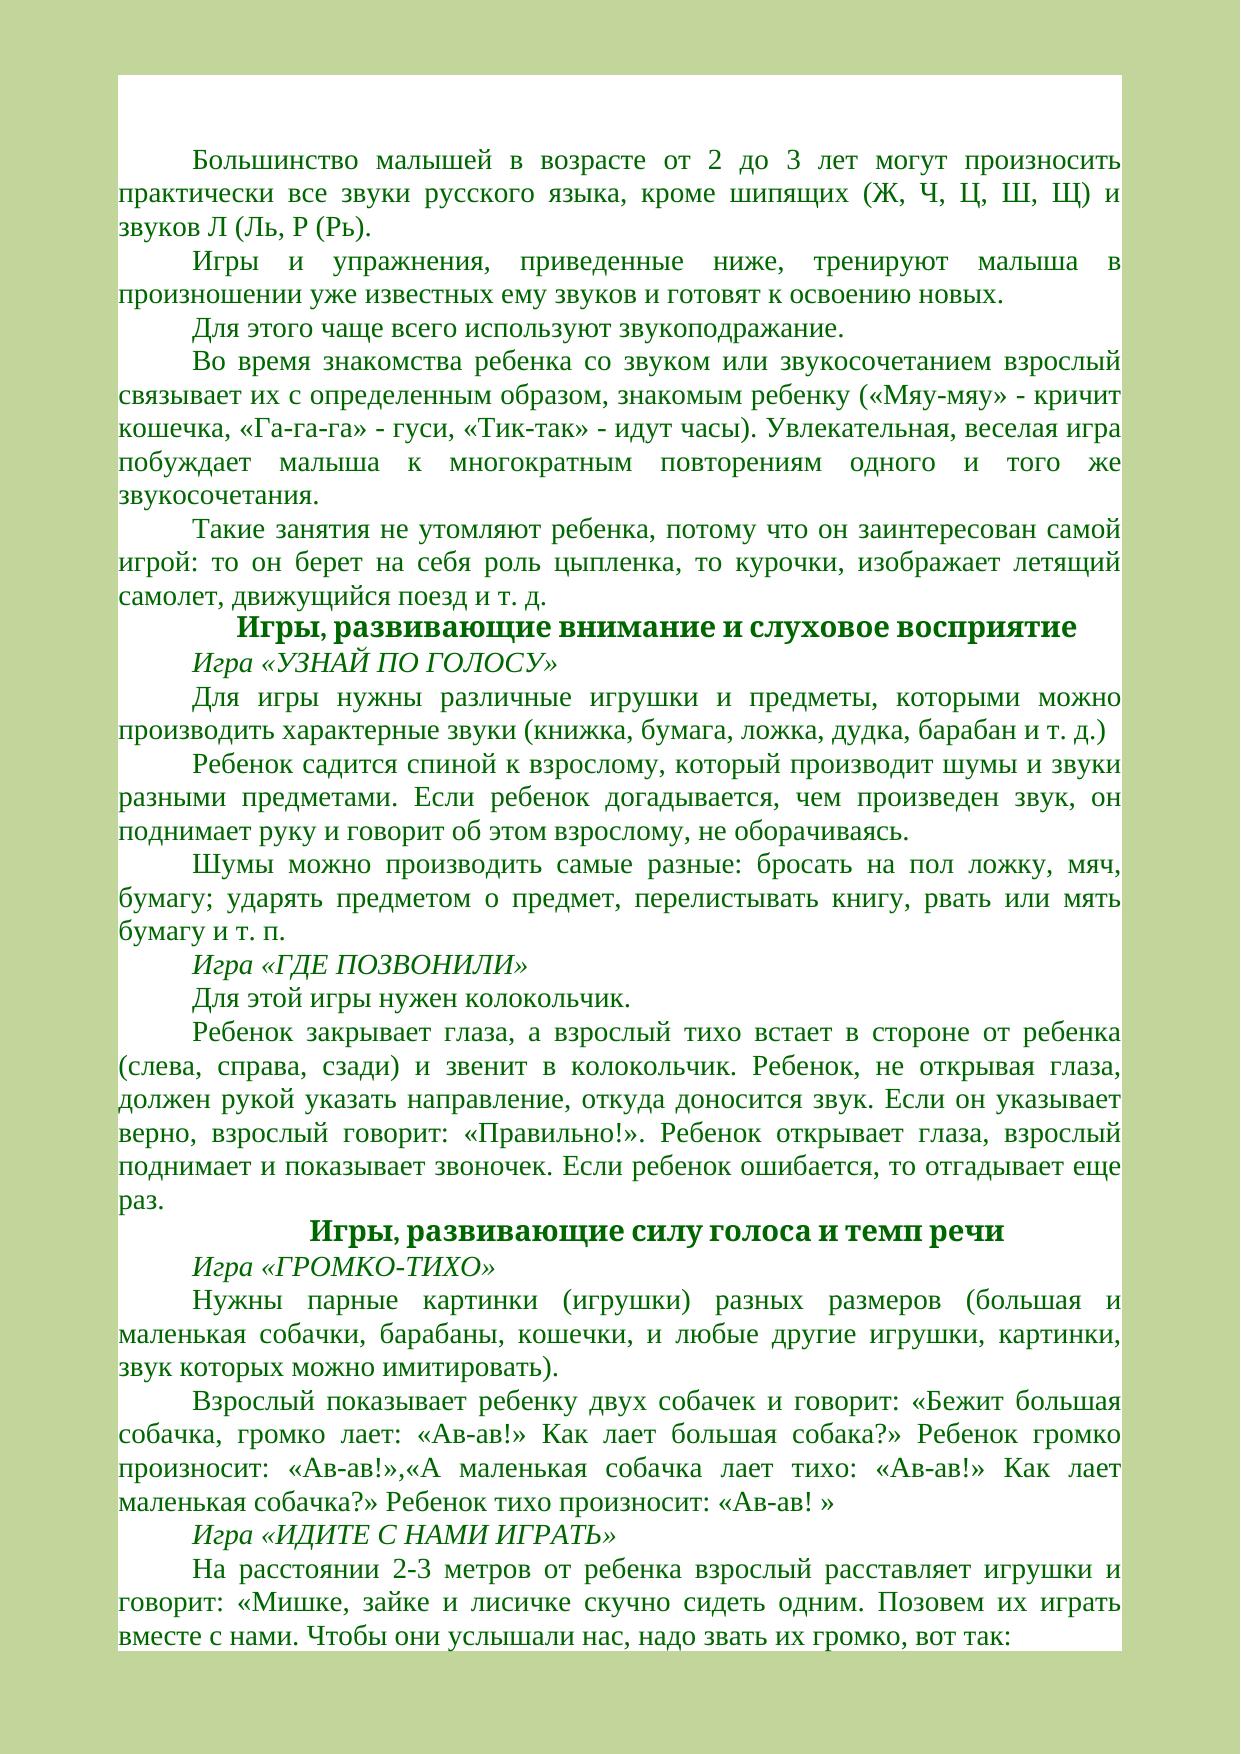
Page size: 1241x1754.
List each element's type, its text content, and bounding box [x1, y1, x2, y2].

text Шумы можно производить самые разные: бросать на пол ложку, мяч, бумагу; ударять предметом о предмет, перелистывать книгу, рвать или мять бумагу и т. п. [118, 846, 1122, 947]
text Ребенок садится спиной к взрослому, который производит шумы и звуки разными предметами. Если ребенок догадывается, чем произведен звук, он поднимает руку и говорит об этом взрослому, не оборачиваясь. [118, 746, 1122, 846]
text Игра «УЗНАЙ ПО ГОЛОСУ» [118, 645, 1122, 679]
text На расстоянии 2-3 метров от ребенка взрослый расставляет игрушки и говорит: «Мишке, зайке и лисичке скучно сидеть одним. Позовем их играть вместе с нами. Чтобы они услышали нас, надо звать их громко, вот так: [118, 1551, 1122, 1651]
text Для этой игры нужен колокольчик. [118, 981, 1122, 1014]
text Во время знакомства ребенка со звуком или звукосочетанием взрослый связывает их с определенным образом, знакомым ребенку («Мяу-мяу» - кричит кошечка, «Га-га-га» - гуси, «Тик-так» - идут часы). Увлекательная, веселая игра побуждает малыша к многократным повторениям одного и того же звукосочетания. [118, 343, 1122, 511]
text Игра «ГРОМКО-ТИХО» [118, 1249, 1122, 1282]
text Такие занятия не утомляют ребенка, потому что он заинтересован самой игрой: то он берет на себя роль цыпленка, то курочки, изображает летящий самолет, движущийся поезд и т. д. [118, 511, 1122, 612]
text Взрослый показывает ребенку двух собачек и говорит: «Бежит большая собачка, громко лает: «Ав-ав!» Как лает большая собака?» Ребенок громко произносит: «Ав-ав!»,«А маленькая собачка лает тихо: «Ав-ав!» Как лает маленькая собачка?» Ребенок тихо произносит: «Ав-ав! » [118, 1383, 1122, 1517]
text Игра «ГДЕ ПОЗВОНИЛИ» [118, 947, 1122, 981]
text Нужны парные картинки (игрушки) разных размеров (большая и маленькая собачки, барабаны, кошечки, и любые другие игрушки, картинки, звук которых можно имитировать). [118, 1282, 1122, 1383]
text Большинство малышей в возрасте от 2 до 3 лет могут произносить практически все звуки русского языка, кроме шипящих (Ж, Ч, Ц, Ш, Щ) и звуков Л (Ль, Р (Рь). [118, 142, 1122, 243]
text Для этого чаще всего используют звукоподражание. [118, 310, 1122, 343]
text Для игры нужны различные игрушки и предметы, которыми можно производить характерные звуки (книжка, бумага, ложка, дудка, барабан и т. д.) [118, 679, 1122, 746]
text Игра «ИДИТЕ С НАМИ ИГРАТЬ» [118, 1517, 1122, 1551]
text Игры и упражнения, приведенные ниже, тренируют малыша в произношении уже известных ему звуков и готовят к освоению новых. [118, 243, 1122, 310]
text Игры, развивающие внимание и слуховое восприятие [118, 612, 1122, 645]
text Игры, развивающие силу голоса и темп речи [118, 1215, 1122, 1249]
text Ребенок закрывает глаза, а взрослый тихо встает в стороне от ребенка (слева, справа, сзади) и звенит в колокольчик. Ребенок, не открывая глаза, должен рукой указать направление, откуда доносится звук. Если он указывает верно, взрослый говорит: «Правильно!». Ребенок открывает глаза, взрослый поднимает и показывает звоночек. Если ребенок ошибается, то отгадывает еще раз. [118, 1014, 1122, 1215]
